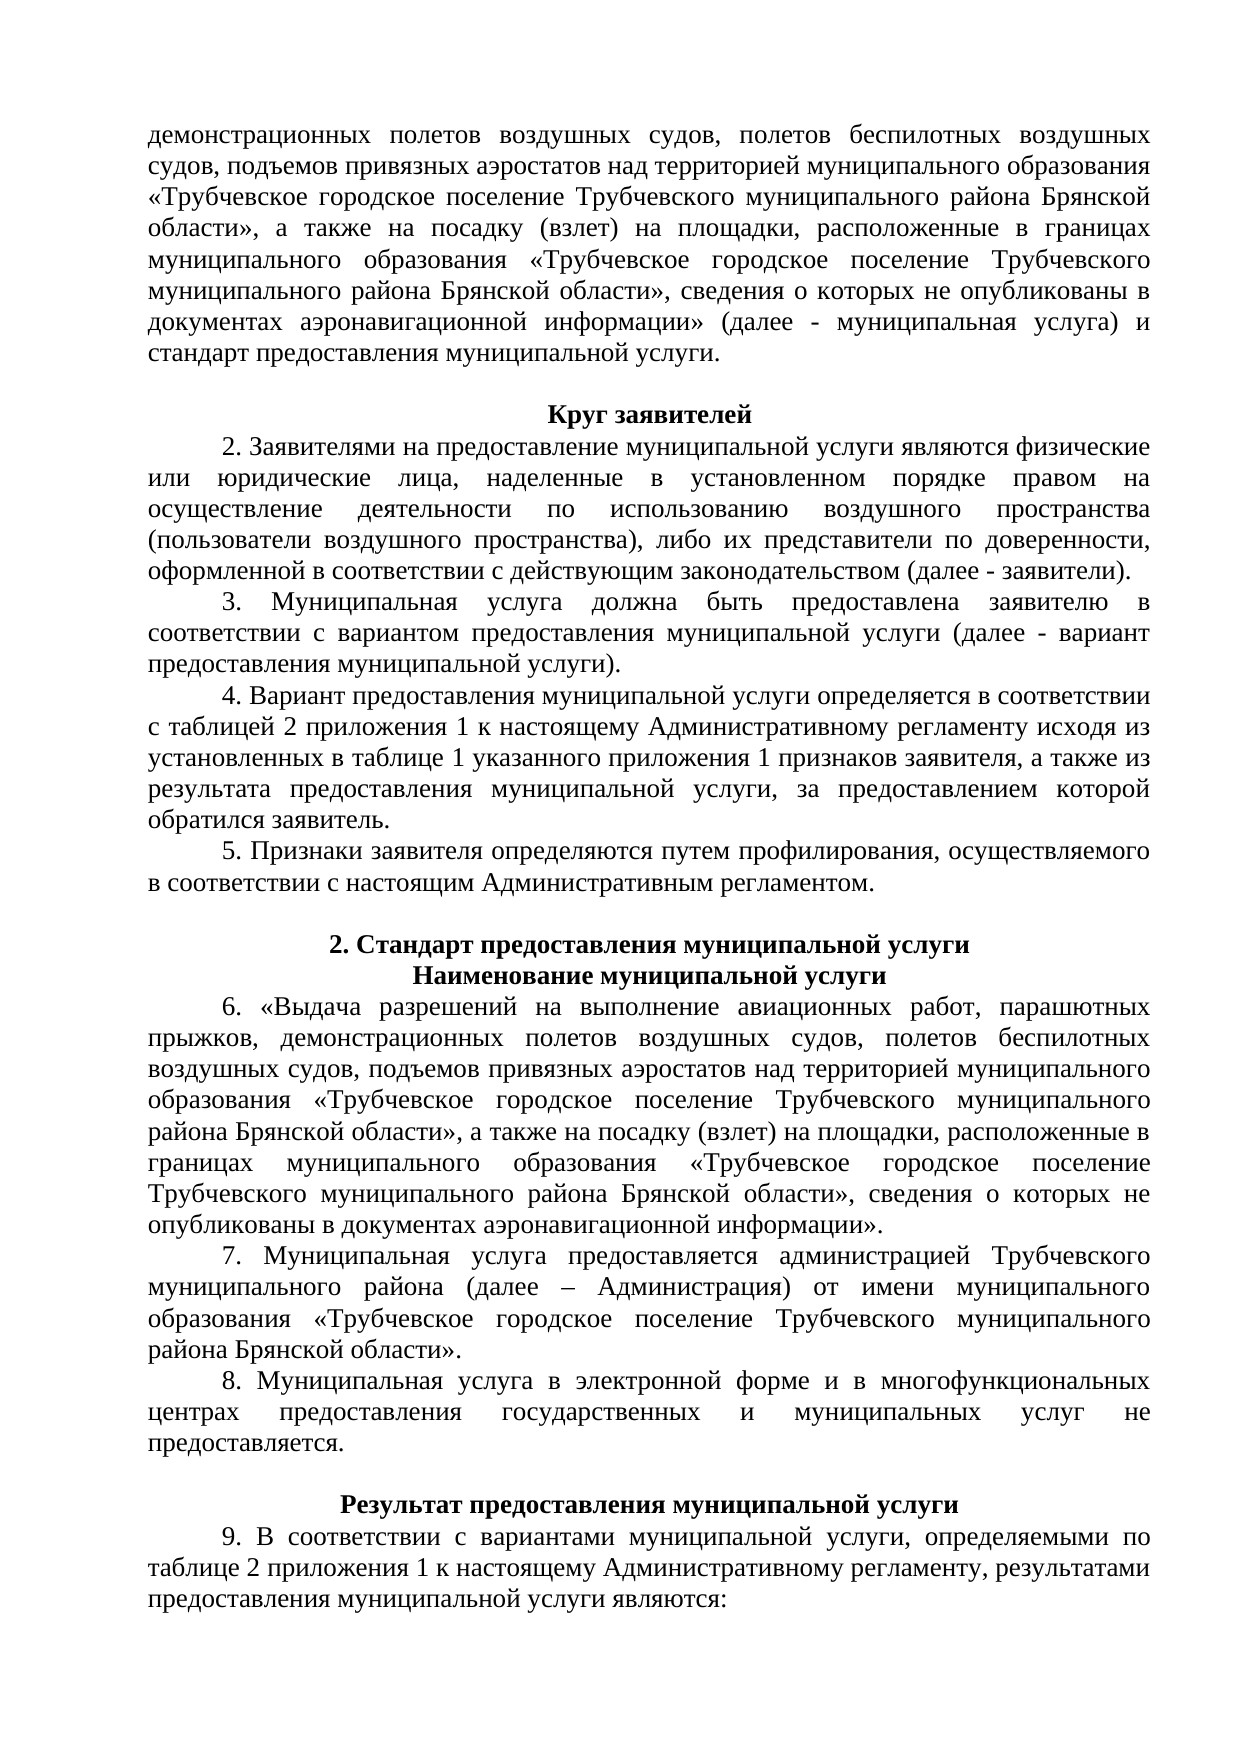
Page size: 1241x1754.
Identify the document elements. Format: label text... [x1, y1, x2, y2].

text 2. Заявителями на предоставление муниципальной услуги являются физические или юридические лица, наделенные в установленном порядке правом на осуществление деятельности по использованию воздушного пространства (пользователи воздушного пространства), либо их представители по доверенности, оформленной в соответствии с действующим законодательством (далее - заявители). [148, 429, 1152, 585]
text Наименование муниципальной услуги [148, 959, 1152, 990]
text 9. В соответствии с вариантами муниципальной услуги, определяемыми по таблице 2 приложения 1 к настоящему Административному регламенту, результатами предоставления муниципальной услуги являются: [148, 1520, 1152, 1613]
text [148, 118, 1152, 367]
text 7. Муниципальная услуга предоставляется администрацией Трубчевского муниципального района (далее – Администрация) от имени муниципального образования «Трубчевское городское поселение Трубчевского муниципального района Брянской области». [148, 1239, 1152, 1364]
text 8. Муниципальная услуга в электронной форме и в многофункциональных центрах предоставления государственных и муниципальных услуг не предоставляется. [148, 1364, 1152, 1457]
text 5. Признаки заявителя определяются путем профилирования, осуществляемого в соответствии с настоящим Административным регламентом. [148, 834, 1152, 897]
text Результат предоставления муниципальной услуги [148, 1488, 1152, 1520]
text Круг заявителей [148, 398, 1152, 429]
text 6. «Выдача разрешений на выполнение авиационных работ, парашютных прыжков, демонстрационных полетов воздушных судов, полетов беспилотных воздушных судов, подъемов привязных аэростатов над территорией муниципального образования «Трубчевское городское поселение Трубчевского муниципального района Брянской области», а также на посадку (взлет) на площадки, расположенные в границах муниципального образования «Трубчевское городское поселение Трубчевского муниципального района Брянской области», сведения о которых не опубликованы в документах аэронавигационной информации». [148, 990, 1152, 1239]
title 2. Стандарт предоставления муниципальной услуги [148, 928, 1152, 959]
text 4. Вариант предоставления муниципальной услуги определяется в соответствии с таблицей 2 приложения 1 к настоящему Административному регламенту исходя из установленных в таблице 1 указанного приложения 1 признаков заявителя, а также из результата предоставления муниципальной услуги, за предоставлением которой обратился заявитель. [148, 679, 1152, 834]
text 3. Муниципальная услуга должна быть предоставлена заявителю в соответствии с вариантом предоставления муниципальной услуги (далее - вариант предоставления муниципальной услуги). [148, 585, 1152, 679]
